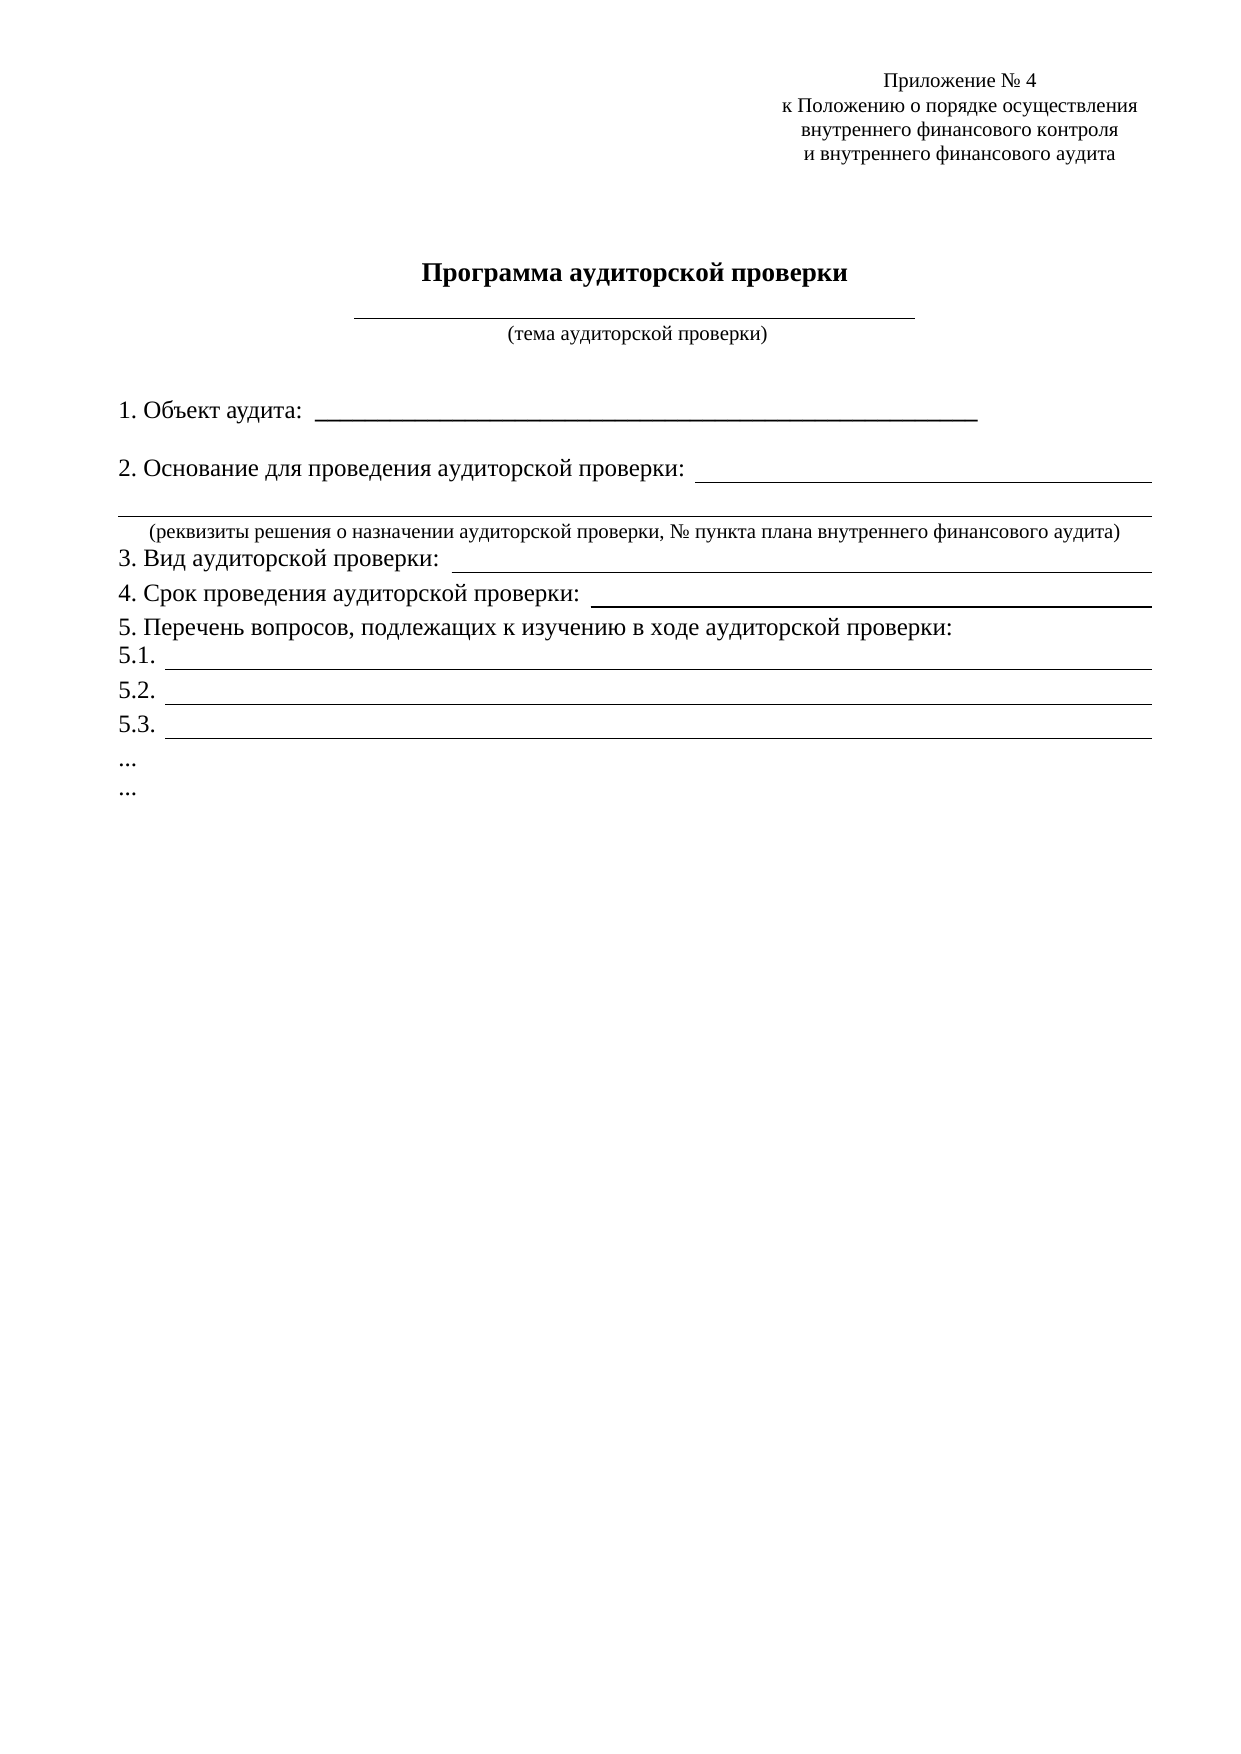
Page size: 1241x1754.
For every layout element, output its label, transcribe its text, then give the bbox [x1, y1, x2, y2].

text 3. Вид аудиторской проверки: [118, 543, 1152, 572]
text (реквизиты решения о назначении аудиторской проверки, № пункта плана внутреннего финансового аудита) [118, 517, 1152, 543]
text 5. Перечень вопросов, подлежащих к изучению в ходе аудиторской проверки: [118, 612, 1152, 641]
text ... [118, 772, 1152, 801]
text 2. Основание для проведения аудиторской проверки: [118, 453, 1152, 482]
text 5.3. [118, 709, 1152, 738]
text 5.1. [118, 641, 1152, 669]
text (тема аудиторской проверки) [354, 319, 915, 345]
text 4. Срок проведения аудиторской проверки: [118, 578, 1152, 606]
text Приложение № 4 к Положению о порядке осуществления [768, 68, 1152, 117]
subtitle 1. Объект аудита: _____________________________________________________ [118, 395, 1152, 424]
text внутреннего финансового контроля [768, 117, 1152, 141]
text и внутреннего финансового аудита [768, 141, 1152, 165]
text 5.2. [118, 675, 1152, 704]
text Программа аудиторской проверки [118, 256, 1152, 287]
text ... [118, 743, 1152, 772]
